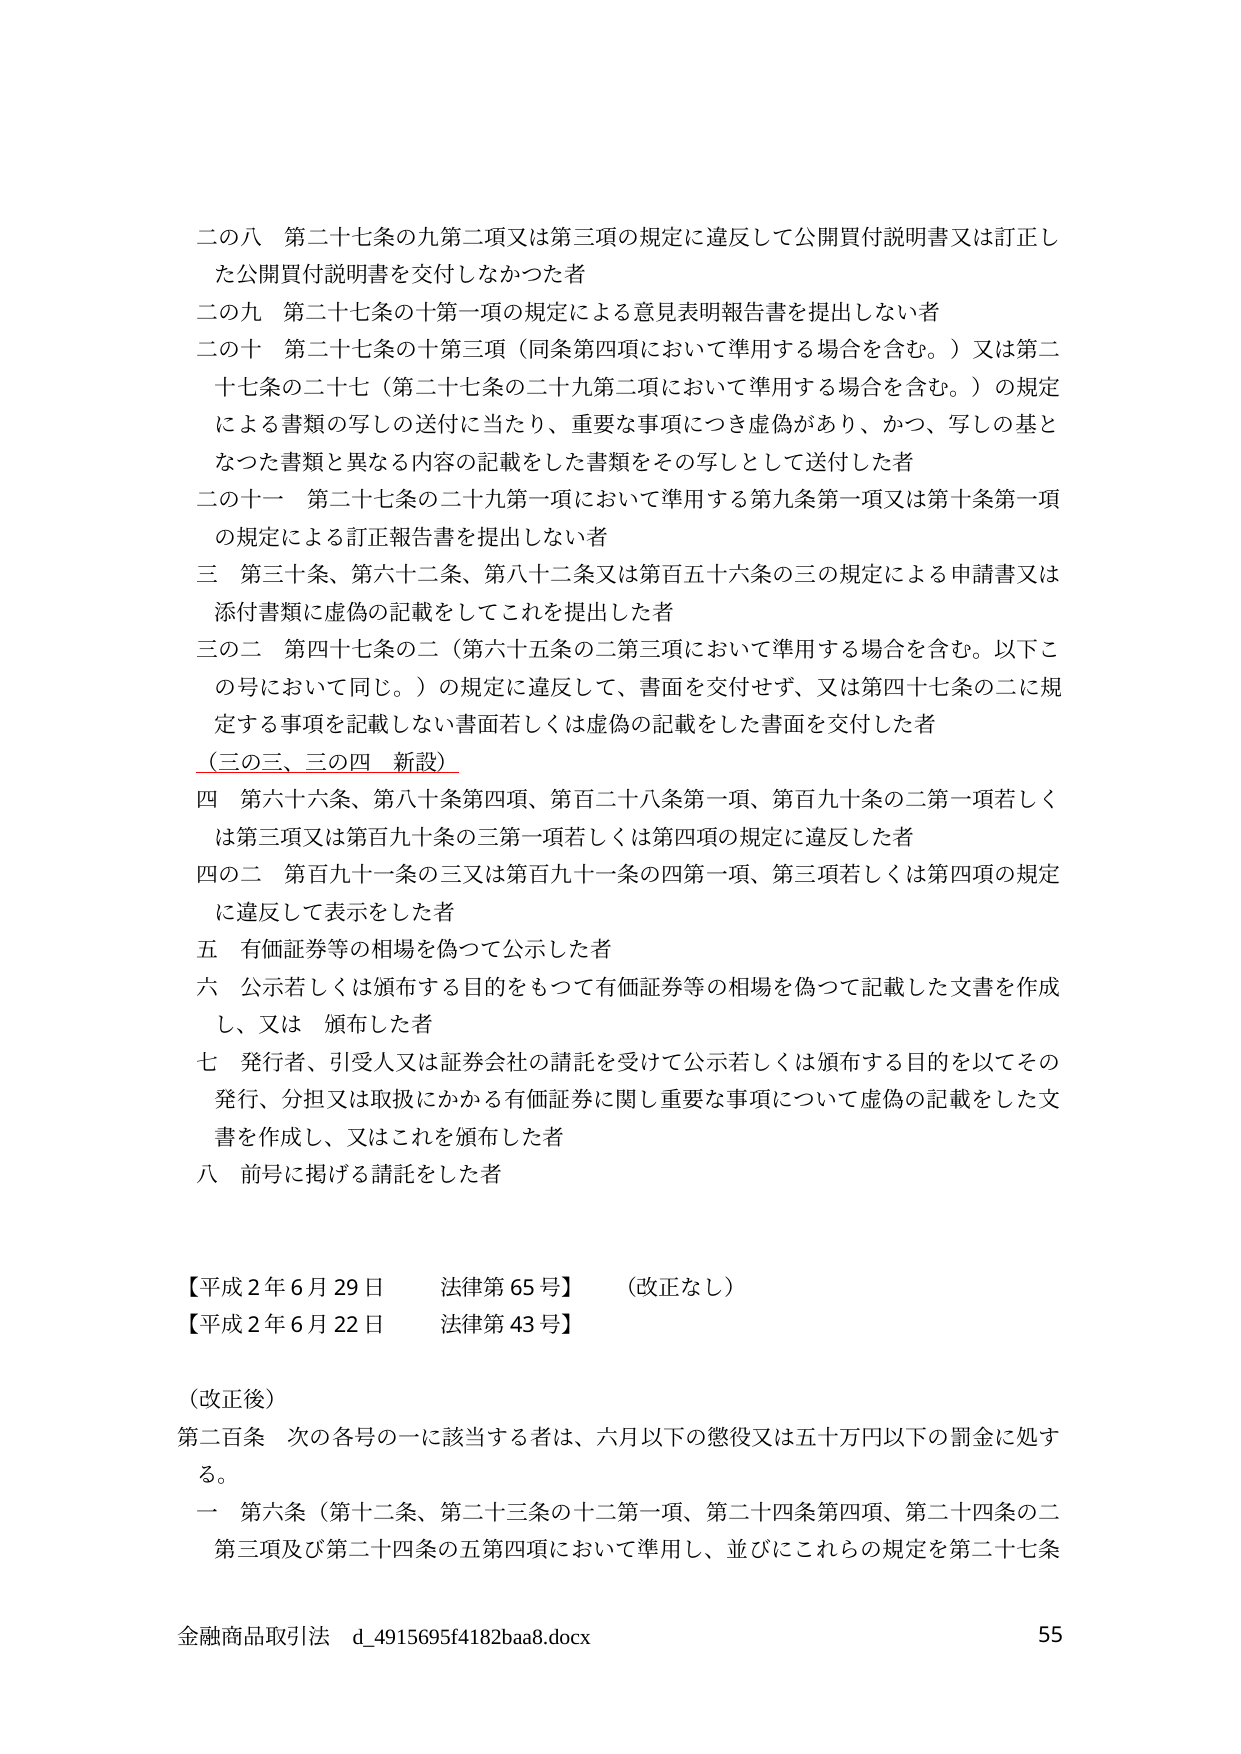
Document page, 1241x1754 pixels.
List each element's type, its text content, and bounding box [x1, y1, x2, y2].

text 二の八 第二十七条の九第二項又は第三項の規定に違反して公開買付説明書又は訂正した公開買付説明書を交付しなかつた者 [196, 217, 1063, 292]
text 五 有価証券等の相場を偽つて公示した者 [196, 929, 1063, 967]
text 二の九 第二十七条の十第一項の規定による意見表明報告書を提出しない者 [196, 292, 1063, 329]
text 二の十一 第二十七条の二十九第一項において準用する第九条第一項又は第十条第一項の規定による訂正報告書を提出しない者 [196, 479, 1063, 554]
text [196, 1492, 1063, 1567]
text （改正後） [177, 1379, 1063, 1417]
text 七 発行者、引受人又は証券会社の請託を受けて公示若しくは頒布する目的を以てその発行、分担又は取扱にかかる有価証券に関し重要な事項について虚偽の記載をした文書を作成し、又はこれを頒布した者 [196, 1042, 1063, 1154]
text 六 公示若しくは頒布する目的をもつて有価証券等の相場を偽つて記載した文書を作成し、又は 頒布した者 [196, 967, 1063, 1042]
text 四 第六十六条、第八十条第四項、第百二十八条第一項、第百九十条の二第一項若しくは第三項又は第百九十条の三第一項若しくは第四項の規定に違反した者 [196, 779, 1063, 854]
text 【平成2年6月22日 法律第43号】 [177, 1304, 1063, 1342]
text 四の二 第百九十一条の三又は第百九十一条の四第一項、第三項若しくは第四項の規定に違反して表示をした者 [196, 854, 1063, 929]
text 八 前号に掲げる請託をした者 [196, 1154, 1063, 1192]
text （三の三、三の四 新設） [196, 742, 1063, 779]
text 二の十 第二十七条の十第三項（同条第四項において準用する場合を含む。）又は第二十七条の二十七（第二十七条の二十九第二項において準用する場合を含む。）の規定による書類の写しの送付に当たり、重要な事項につき虚偽があり、かつ、写しの基となつた書類と異なる内容の記載をした書類をその写しとして送付した者 [196, 329, 1063, 479]
text 【平成2年6月29日 法律第65号】 （改正なし） [177, 1267, 1063, 1304]
text 三 第三十条、第六十二条、第八十二条又は第百五十六条の三の規定による申請書又は添付書類に虚偽の記載をしてこれを提出した者 [196, 554, 1063, 629]
text 第二百条 次の各号の一に該当する者は、六月以下の懲役又は五十万円以下の罰金に処する。 [177, 1417, 1063, 1492]
text 三の二 第四十七条の二（第六十五条の二第三項において準用する場合を含む。以下この号において同じ。）の規定に違反して、書面を交付せず、又は第四十七条の二に規定する事項を記載しない書面若しくは虚偽の記載をした書面を交付した者 [196, 629, 1063, 742]
